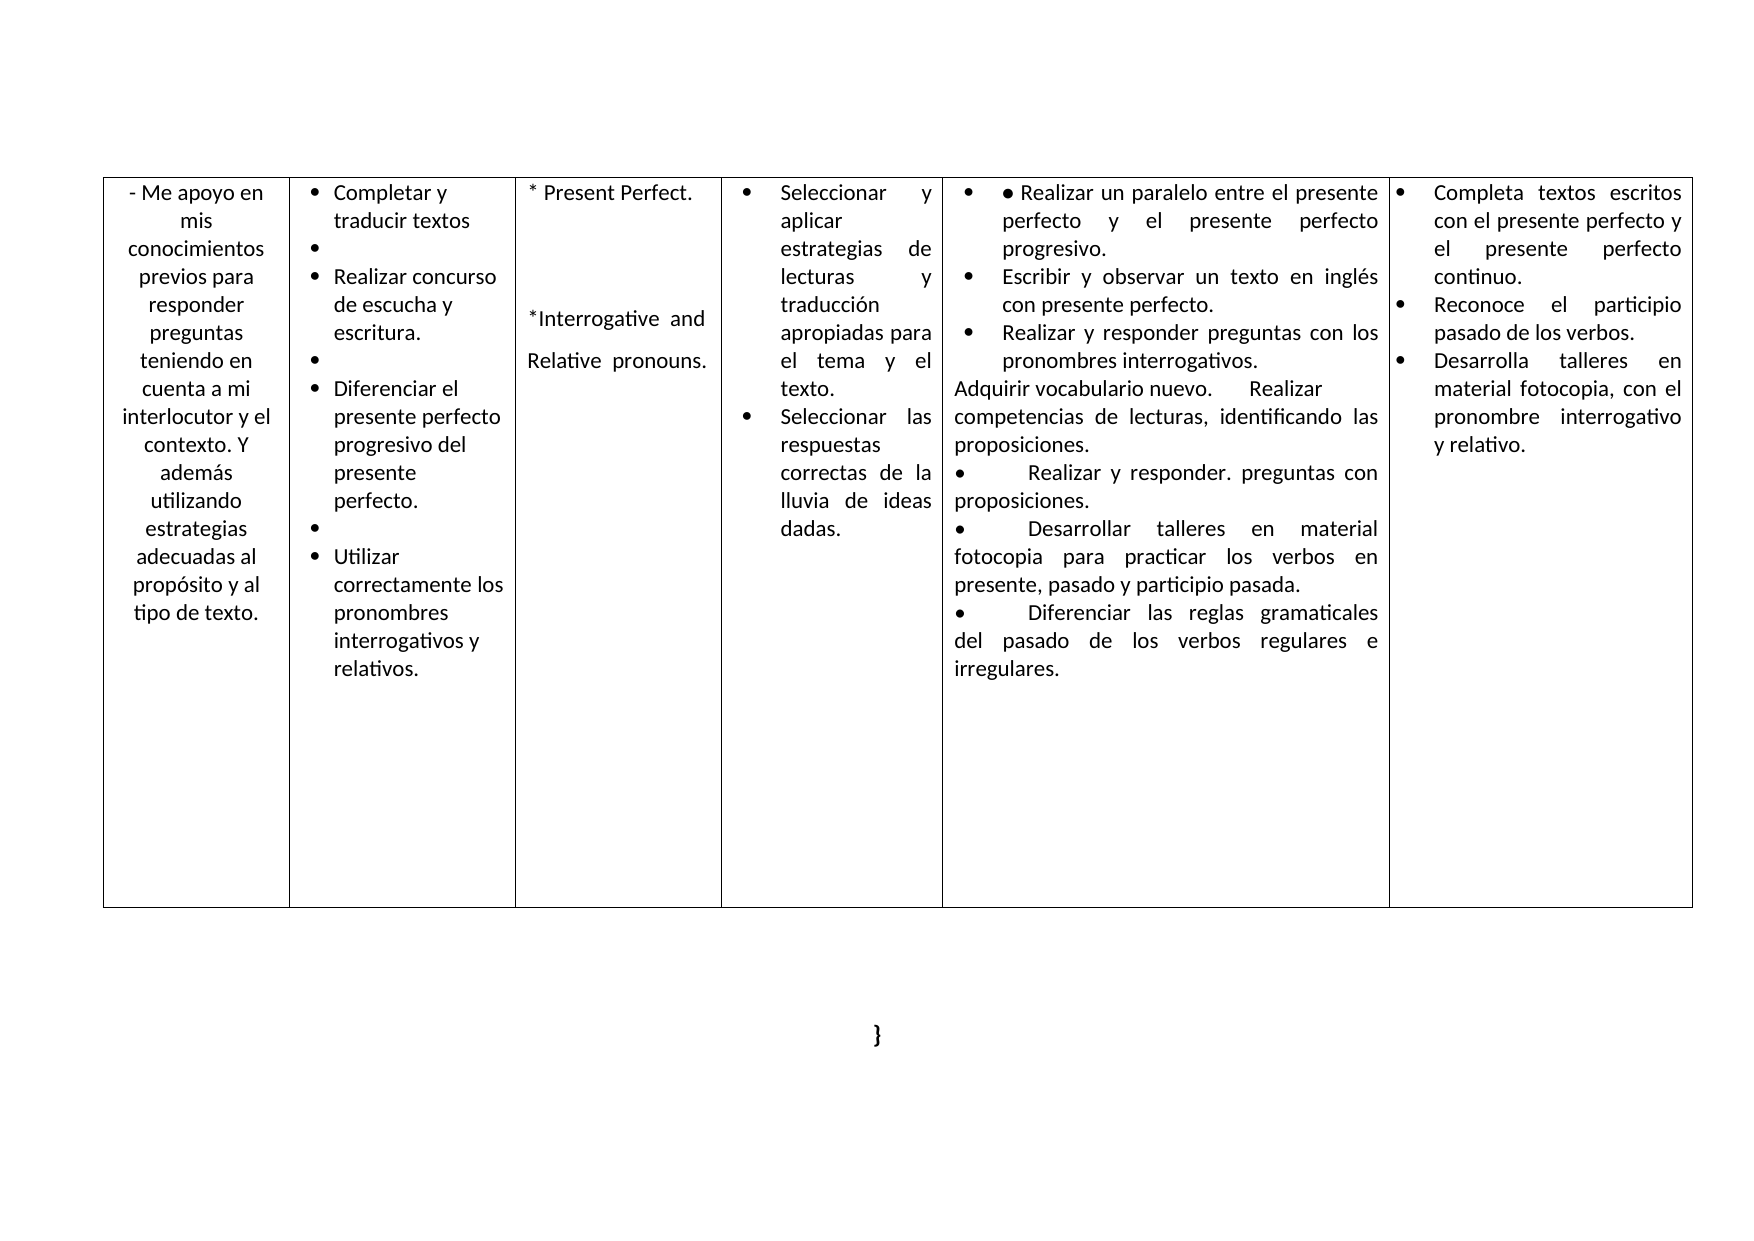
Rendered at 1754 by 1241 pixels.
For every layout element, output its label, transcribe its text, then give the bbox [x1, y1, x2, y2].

table_cell * Present Perfect. *Interrogative and Relative pronouns. [516, 178, 721, 907]
table_cell Seleccionar y aplicar estrategias de lecturas y traducción apropiadas para el tema y el texto. Seleccionar las respuestas correctas de la lluvia de ideas dadas. [722, 178, 942, 907]
table_cell • Realizar un paralelo entre el presente perfecto y el presente perfecto progresivo. Escribir y observar un texto en inglés con presente perfecto. Realizar y responder preguntas con los pronombres interrogativos. Adquirir vocabulario nuevo. Realizar competencias de lecturas, identificando las proposiciones. • Realizar y responder. preguntas con proposiciones. • Desarrollar talleres en material fotocopia para practicar los verbos en presente, pasado y participio pasada. • Diferenciar las reglas gramaticales del pasado de los verbos regulares e irregulares. [943, 178, 1389, 907]
text } [148, 1019, 1606, 1050]
table_cell Completar y traducir textos Realizar concurso de escucha y escritura. Diferenciar el presente perfecto progresivo del presente perfecto. Utilizar correctamente los pronombres interrogativos y relativos. [290, 178, 515, 907]
table_cell - Me apoyo en mis conocimientos previos para responder preguntas teniendo en cuenta a mi interlocutor y el contexto. Y además utilizando estrategias adecuadas al propósito y al tipo de texto. [104, 178, 289, 907]
table_cell Completa textos escritos con el presente perfecto y el presente perfecto continuo. Reconoce el participio pasado de los verbos. Desarrolla talleres en material fotocopia, con el pronombre interrogativo y relativo. [1390, 178, 1692, 907]
